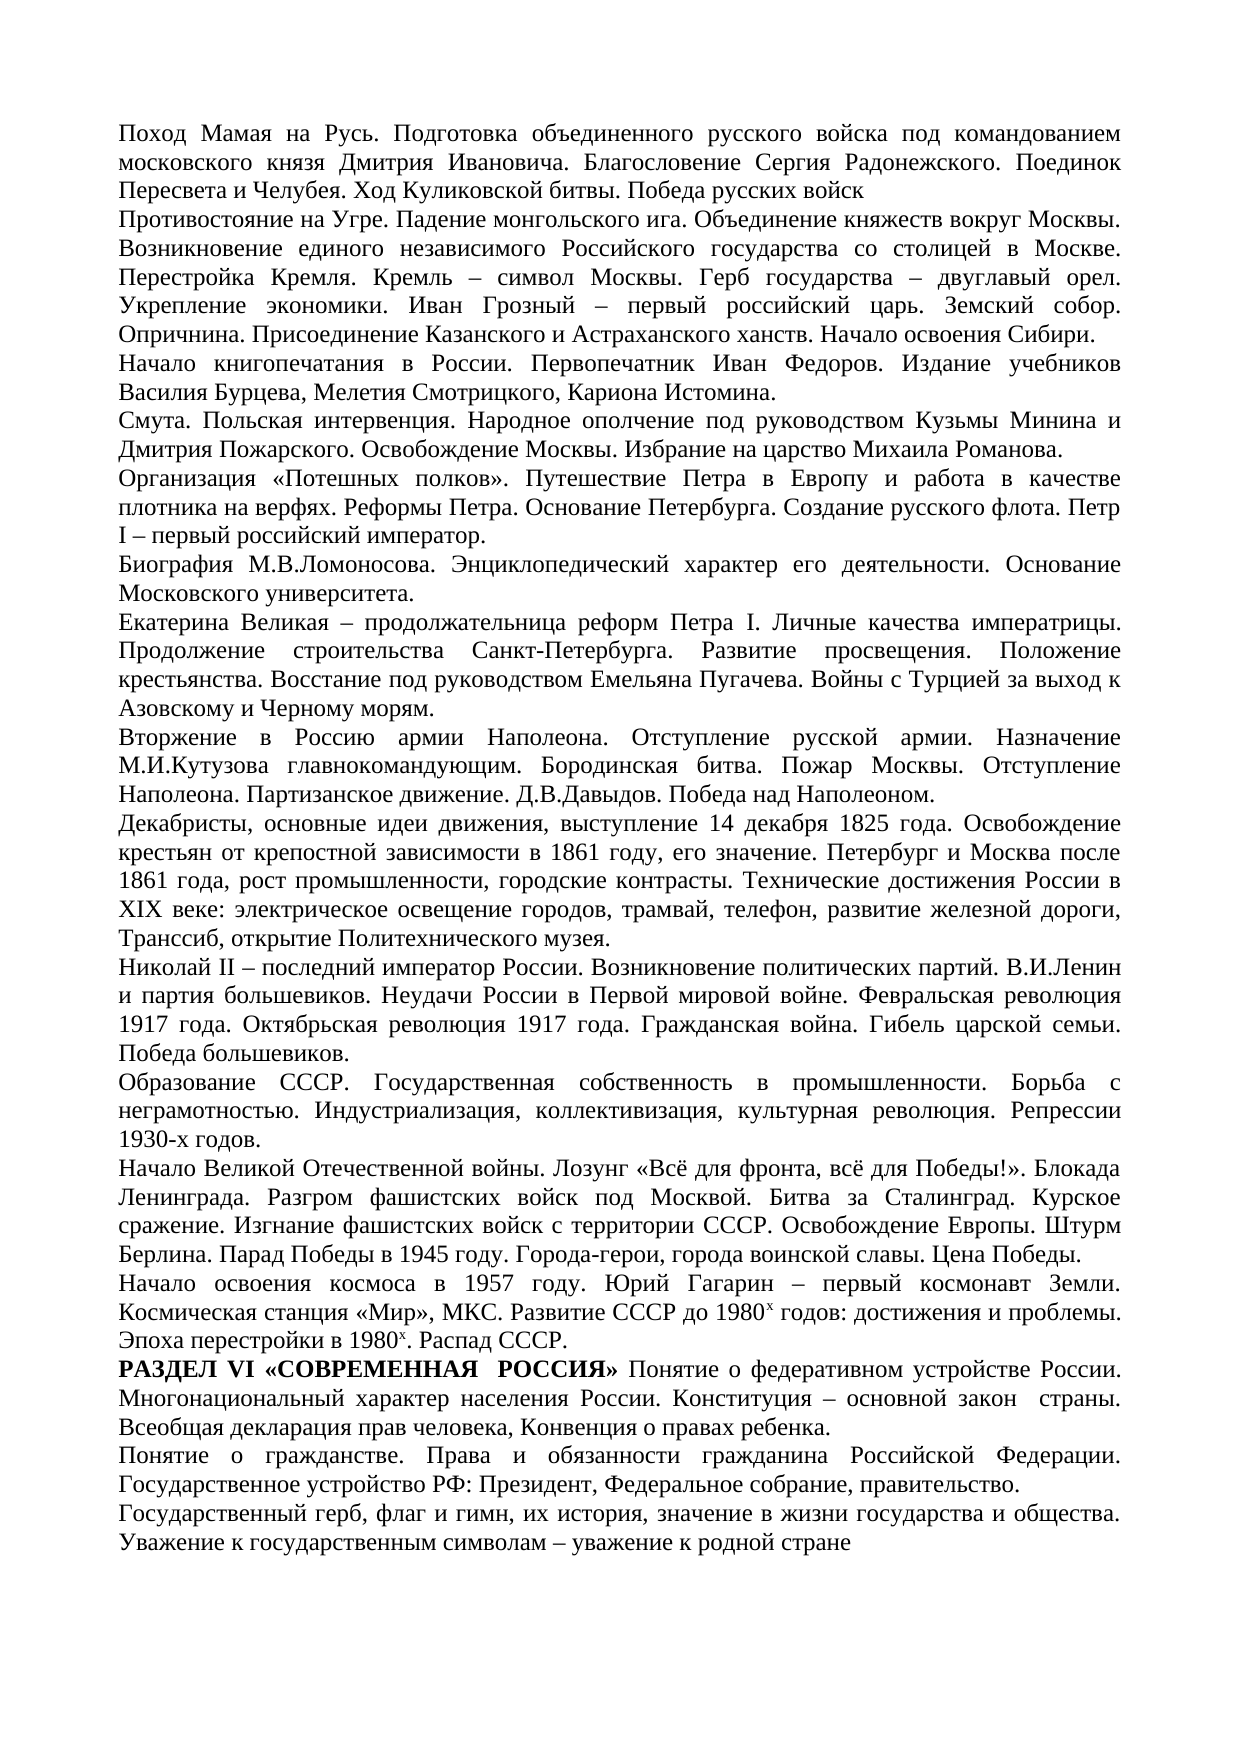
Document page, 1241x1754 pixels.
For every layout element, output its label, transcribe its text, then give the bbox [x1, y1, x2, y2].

text Смута. Польская интервенция. Народное ополчение под руководством Кузьмы Минина и Дмитрия Пожарского. Освобождение Москвы. Избрание на царство Михаила Романова. [118, 406, 1122, 463]
text Декабристы, основные идеи движения, выступление 14 декабря 1825 года. Освобождение крестьян от крепостной зависимости в 1861 году, его значение. Петербург и Москва после 1861 года, рост промышленности, городские контрасты. Технические достижения России в XIX веке: электрическое освещение городов, трамвай, телефон, развитие железной дороги, Транссиб, открытие Политехнического музея. [118, 808, 1122, 952]
text Поход Мамая на Русь. Подготовка объединенного русского войска под командованием московского князя Дмитрия Ивановича. Благословение Сергия Радонежского. Поединок Пересвета и Челубея. Ход Куликовской битвы. Победа русских войск [118, 118, 1122, 204]
text Образование СССР. Государственная собственность в промышленности. Борьба с неграмотностью. Индустриализация, коллективизация, культурная революция. Репрессии 1930-х годов. [118, 1067, 1122, 1153]
text Государственный герб, флаг и гимн, их история, значение в жизни государства и общества. Уважение к государственным символам – уважение к родной стране [118, 1498, 1122, 1556]
text Начало Великой Отечественной войны. Лозунг «Всё для фронта, всё для Победы!». Блокада Ленинграда. Разгром фашистских войск под Москвой. Битва за Сталинград. Курское сражение. Изгнание фашистских войск с территории СССР. Освобождение Европы. Штурм Берлина. Парад Победы в 1945 году. Города-герои, города воинской славы. Цена Победы. [118, 1153, 1122, 1268]
text Вторжение в Россию армии Наполеона. Отступление русской армии. Назначение М.И.Кутузова главнокомандующим. Бородинская битва. Пожар Москвы. Отступление Наполеона. Партизанское движение. Д.В.Давыдов. Победа над Наполеоном. [118, 722, 1122, 808]
text Начало освоения космоса в 1957 году. Юрий Гагарин – первый космонавт Земли. Космическая станция «Мир», МКС. Развитие СССР до 1980х годов: достижения и проблемы. Эпоха перестройки в 1980х. Распад СССР. [118, 1268, 1122, 1354]
text Екатерина Великая – продолжательница реформ Петра I. Личные качества императрицы. Продолжение строительства Санкт-Петербурга. Развитие просвещения. Положение крестьянства. Восстание под руководством Емельяна Пугачева. Войны с Турцией за выход к Азовскому и Черному морям. [118, 607, 1122, 722]
text Николай II – последний император России. Возникновение политических партий. В.И.Ленин и партия большевиков. Неудачи России в Первой мировой войне. Февральская революция 1917 года. Октябрьская революция 1917 года. Гражданская война. Гибель царской семьи. Победа большевиков. [118, 952, 1122, 1067]
text Начало книгопечатания в России. Первопечатник Иван Федоров. Издание учебников Василия Бурцева, Мелетия Смотрицкого, Кариона Истомина. [118, 348, 1122, 406]
text Организация «Потешных полков». Путешествие Петра в Европу и работа в качестве плотника на верфях. Реформы Петра. Основание Петербурга. Создание русского флота. Петр I – первый российский император. [118, 463, 1122, 549]
text Биография М.В.Ломоносова. Энциклопедический характер его деятельности. Основание Московского университета. [118, 549, 1122, 607]
text РАЗДЕЛ VI «СОВРЕМЕННАЯ РОССИЯ» Понятие о федеративном устройстве России. Многонациональный характер населения России. Конституция – основной закон страны. Всеобщая декларация прав человека, Конвенция о правах ребенка. [118, 1354, 1122, 1441]
text Противостояние на Угре. Падение монгольского ига. Объединение княжеств вокруг Москвы. Возникновение единого независимого Российского государства со столицей в Москве. Перестройка Кремля. Кремль – символ Москвы. Герб государства – двуглавый орел. Укрепление экономики. Иван Грозный – первый российский царь. Земский собор. Опричнина. Присоединение Казанского и Астраханского ханств. Начало освоения Сибири. [118, 204, 1122, 348]
text Понятие о гражданстве. Права и обязанности гражданина Российской Федерации. Государственное устройство РФ: Президент, Федеральное собрание, правительство. [118, 1441, 1122, 1498]
